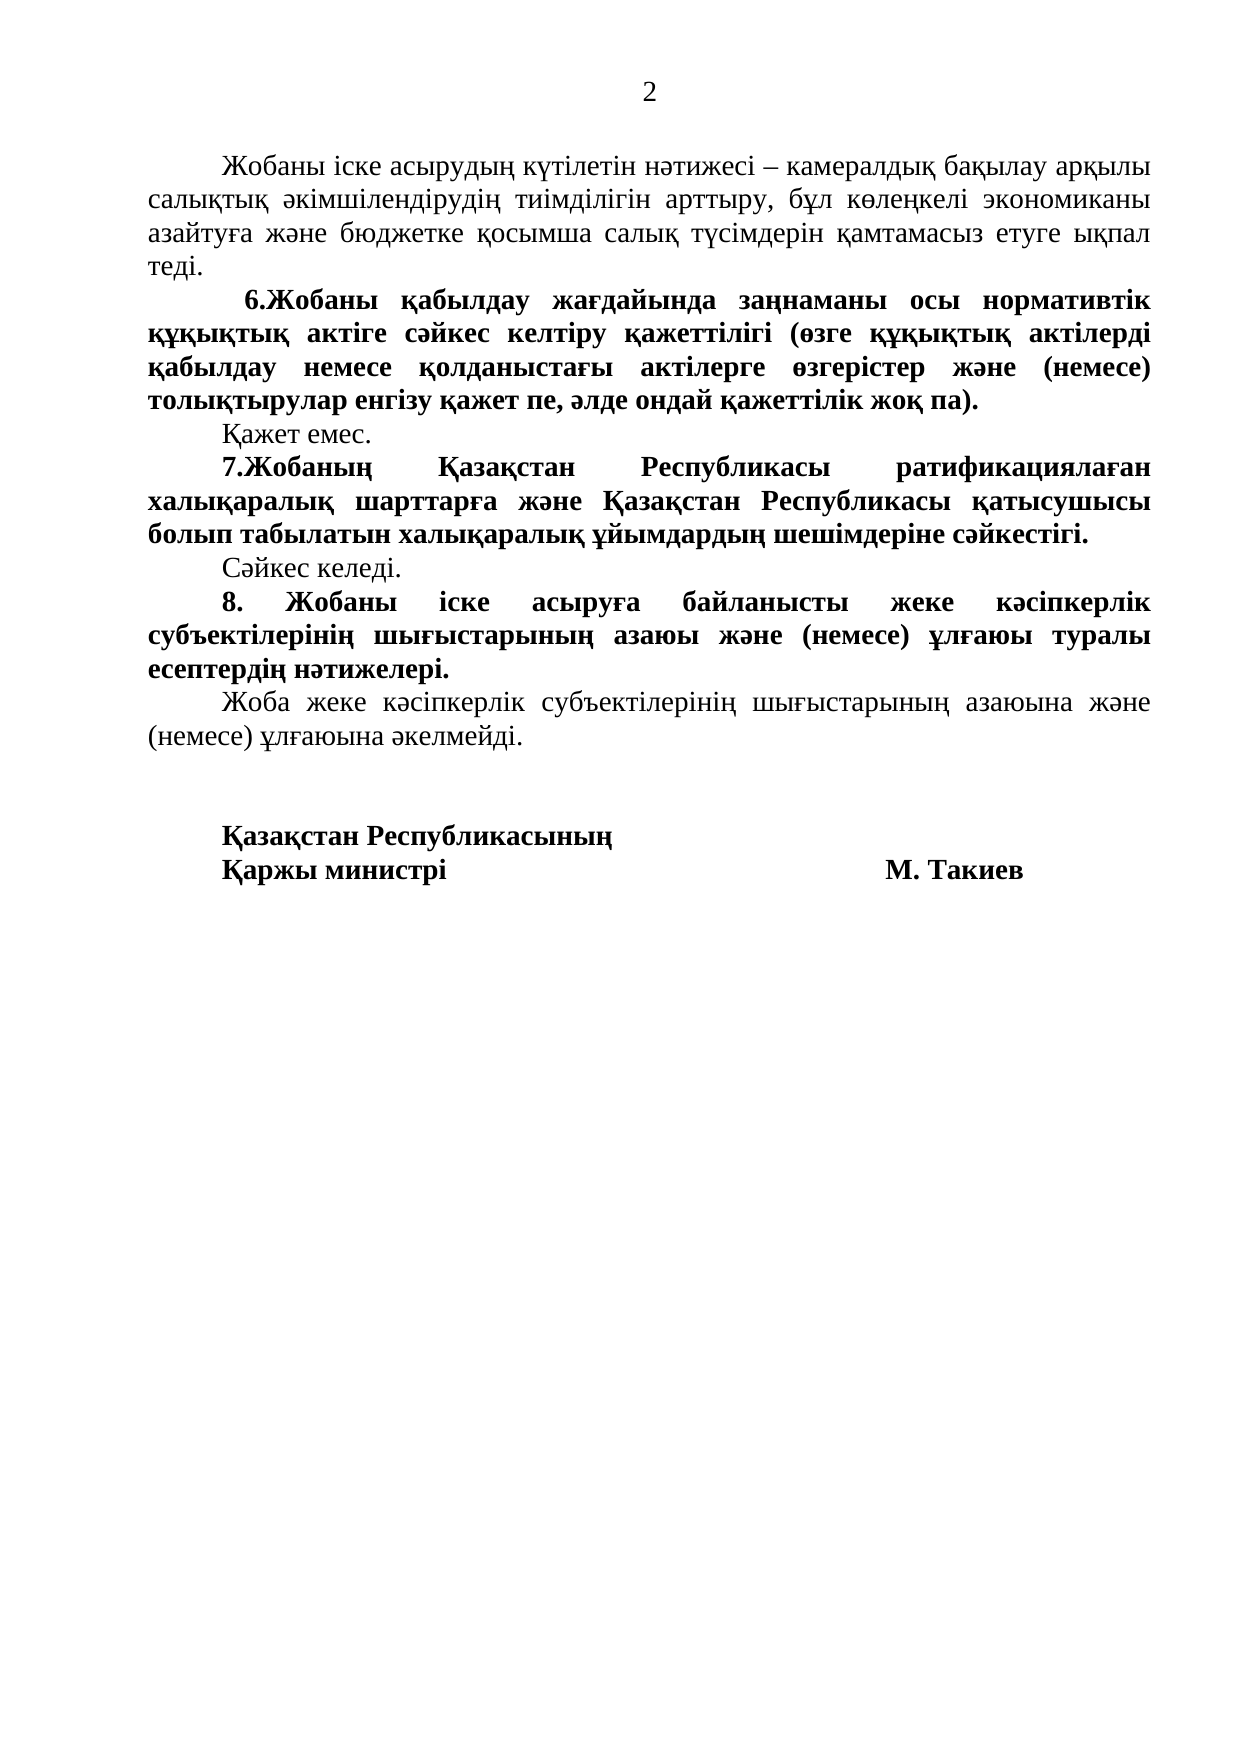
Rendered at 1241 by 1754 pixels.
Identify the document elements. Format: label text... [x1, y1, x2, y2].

text 8. Жобаны іске асыруға байланысты жеке кәсіпкерлік субъектілерінің шығыстарының азаюы және (немесе) ұлғаюы туралы есептердің нәтижелері. [148, 584, 1152, 684]
text Жоба жеке кәсіпкерлік субъектілерінің шығыстарының азаюына және (немесе) ұлғаюына әкелмейді. [148, 684, 1152, 751]
text 6.Жобаны қабылдау жағдайында заңнаманы осы нормативтік құқықтық актіге сәйкес келтіру қажеттілігі (өзге құқықтық актілерді қабылдау немесе қолданыстағы актілерге өзгерістер және (немесе) толықтырулар енгізу қажет пе, әлде ондай қажеттілік жоқ па). [148, 282, 1152, 416]
text Қажет емес. [148, 416, 1152, 449]
text Қазақстан Республикасының [148, 818, 1152, 852]
text Қаржы министрі М. Такиев [148, 852, 1152, 944]
text Сәйкес келеді. [148, 550, 1152, 584]
text 7.Жобаның Қазақстан Республикасы ратификациялаған халықаралық шарттарға және Қазақстан Республикасы қатысушысы болып табылатын халықаралық ұйымдардың шешімдеріне сәйкестігі. [148, 449, 1152, 550]
text Жобаны іске асырудың күтілетін нәтижесі – камералдық бақылау арқылы салықтық әкімшілендірудің тиімділігін арттыру, бұл көлеңкелі экономиканы азайтуға және бюджетке қосымша салық түсімдерін қамтамасыз етуге ықпал теді. [148, 148, 1152, 282]
